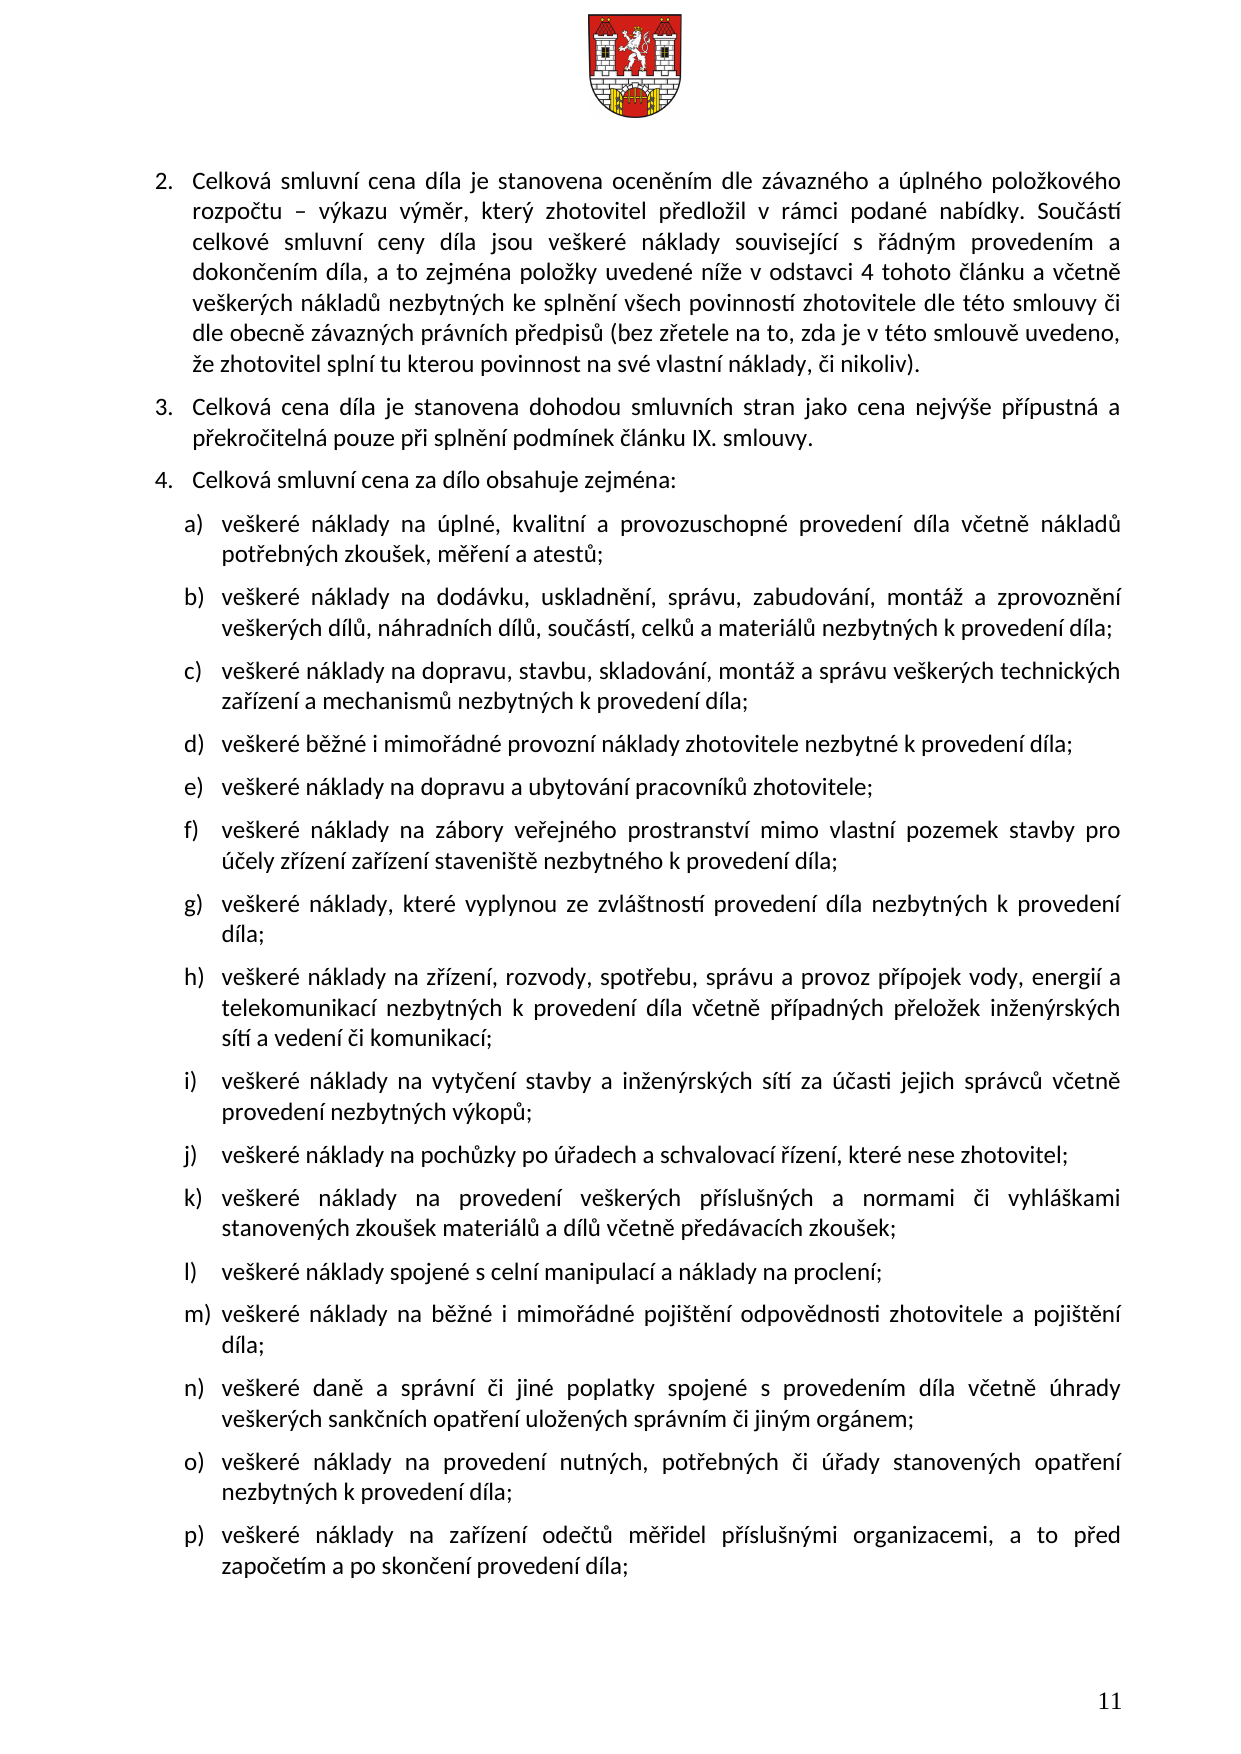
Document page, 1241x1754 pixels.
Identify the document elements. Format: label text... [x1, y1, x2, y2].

list veškeré náklady na zařízení odečtů měřidel příslušnými organizacemi, a to před započetím a po skončení provedení díla; [184, 1519, 1122, 1580]
list veškeré náklady na zřízení, rozvody, spotřebu, správu a provoz přípojek vody, energií a telekomunikací nezbytných k provedení díla včetně případných přeložek inženýrských sítí a vedení či komunikací; [184, 961, 1122, 1053]
list veškeré daně a správní či jiné poplatky spojené s provedením díla včetně úhrady veškerých sankčních opatření uložených správním či jiným orgánem; [184, 1372, 1122, 1433]
list veškeré náklady na vytyčení stavby a inženýrských sítí za účasti jejich správců včetně provedení nezbytných výkopů; [184, 1066, 1122, 1127]
picture [588, 14, 682, 118]
list Celková smluvní cena díla je stanovena oceněním dle závazného a úplného položkového rozpočtu – výkazu výměr, který zhotovitel předložil v rámci podané nabídky. Součástí celkové smluvní ceny díla jsou veškeré náklady související s řádným provedením a dokončením díla, a to zejména položky uvedené níže v odstavci 4 tohoto článku a včetně veškerých nákladů nezbytných ke splnění všech povinností zhotovitele dle této smlouvy či dle obecně závazných právních předpisů (bez zřetele na to, zda je v této smlouvě uvedeno, že zhotovitel splní tu kterou povinnost na své vlastní náklady, či nikoliv). [154, 165, 1122, 379]
list veškeré běžné i mimořádné provozní náklady zhotovitele nezbytné k provedení díla; [184, 728, 1122, 759]
list veškeré náklady spojené s celní manipulací a náklady na proclení; [184, 1256, 1122, 1286]
list veškeré náklady, které vyplynou ze zvláštností provedení díla nezbytných k provedení díla; [184, 888, 1122, 949]
list Celková cena díla je stanovena dohodou smluvních stran jako cena nejvýše přípustná a překročitelná pouze při splnění podmínek článku IX. smlouvy. [154, 391, 1122, 452]
list veškeré náklady na běžné i mimořádné pojištění odpovědnosti zhotovitele a pojištění díla; [184, 1299, 1122, 1360]
list veškeré náklady na dodávku, uskladnění, správu, zabudování, montáž a zprovoznění veškerých dílů, náhradních dílů, součástí, celků a materiálů nezbytných k provedení díla; [184, 581, 1122, 642]
list Celková smluvní cena za dílo obsahuje zejména: [154, 465, 1122, 495]
list veškeré náklady na zábory veřejného prostranství mimo vlastní pozemek stavby pro účely zřízení zařízení staveniště nezbytného k provedení díla; [184, 814, 1122, 875]
list veškeré náklady na pochůzky po úřadech a schvalovací řízení, které nese zhotovitel; [184, 1139, 1122, 1169]
list veškeré náklady na provedení nutných, potřebných či úřady stanovených opatření nezbytných k provedení díla; [184, 1446, 1122, 1507]
list veškeré náklady na úplné, kvalitní a provozuschopné provedení díla včetně nákladů potřebných zkoušek, měření a atestů; [184, 508, 1122, 569]
list veškeré náklady na provedení veškerých příslušných a normami či vyhláškami stanovených zkoušek materiálů a dílů včetně předávacích zkoušek; [184, 1182, 1122, 1243]
list veškeré náklady na dopravu, stavbu, skladování, montáž a správu veškerých technických zařízení a mechanismů nezbytných k provedení díla; [184, 655, 1122, 716]
list veškeré náklady na dopravu a ubytování pracovníků zhotovitele; [184, 771, 1122, 802]
